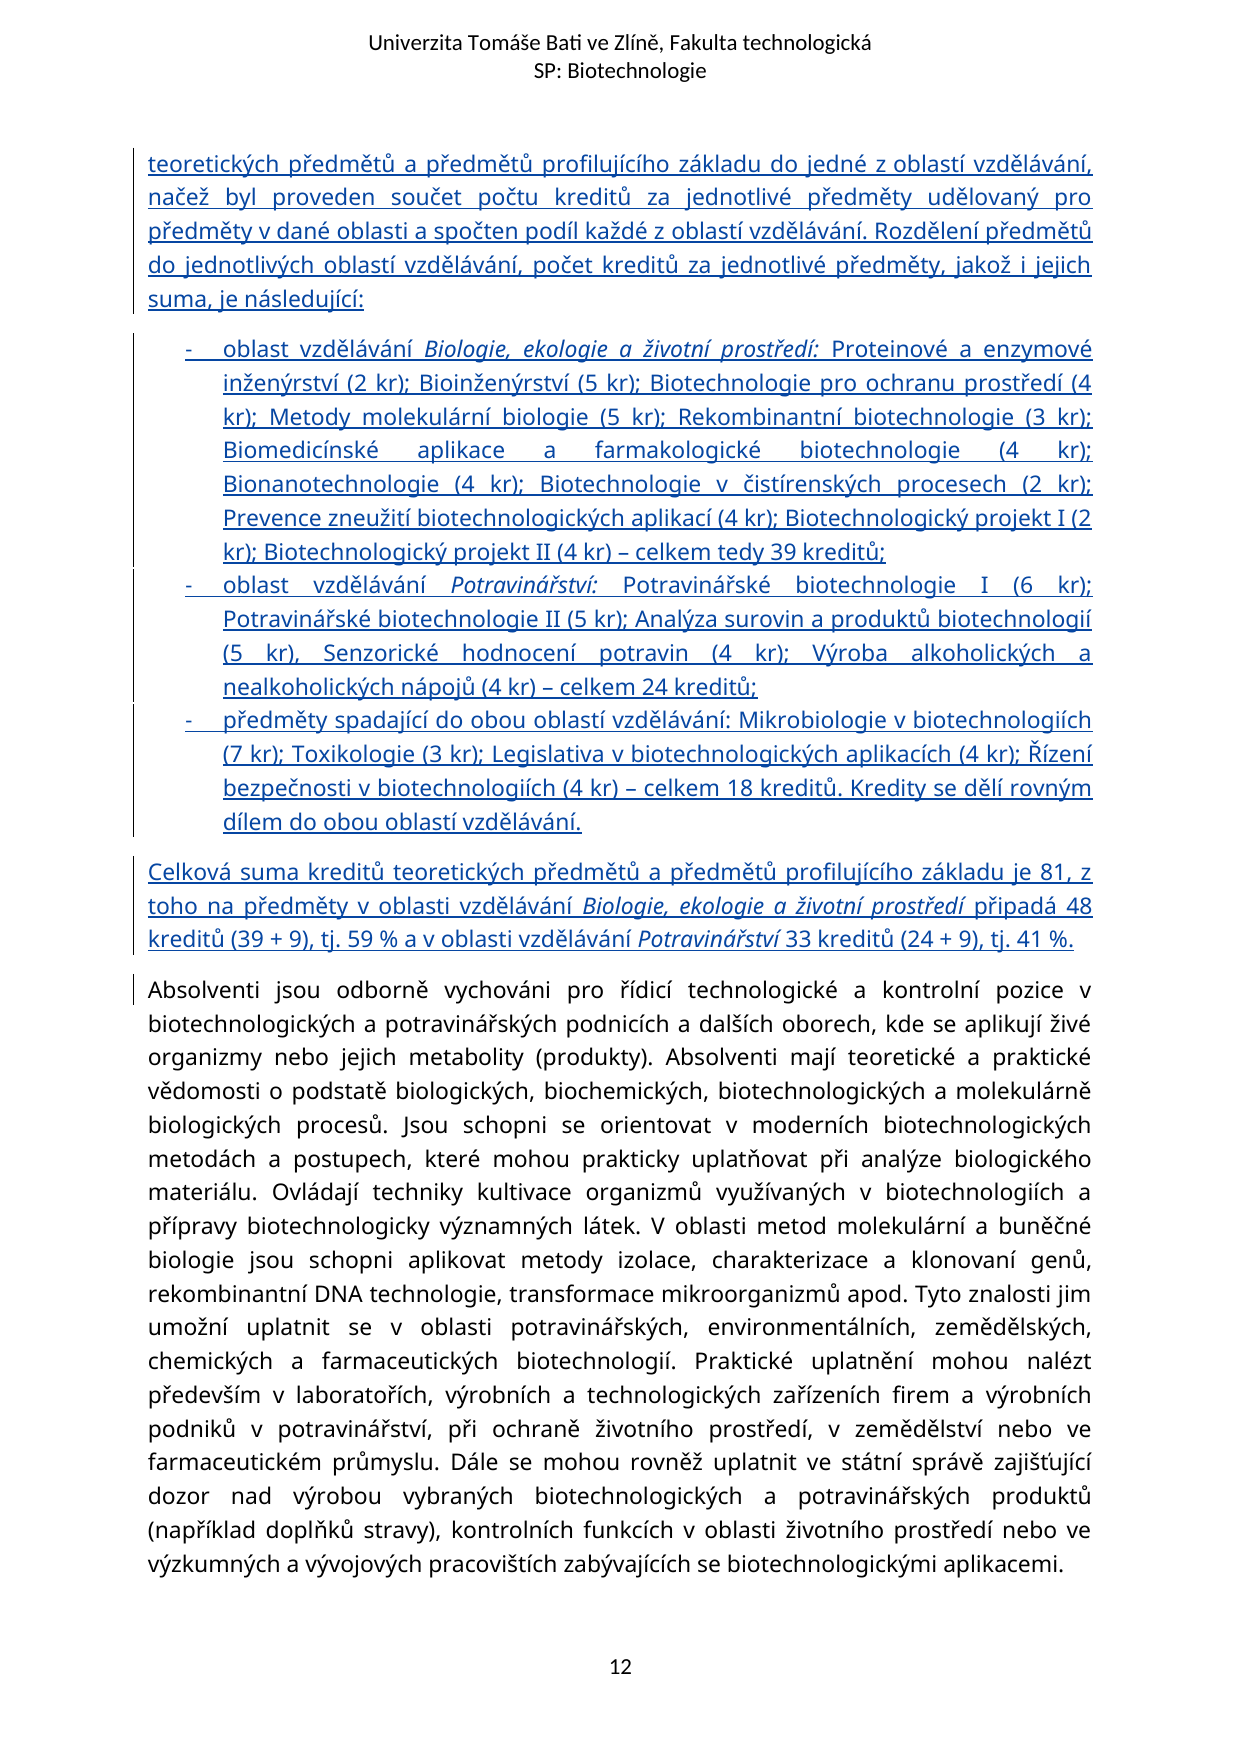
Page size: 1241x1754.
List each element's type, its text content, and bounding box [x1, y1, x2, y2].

text Absolventi jsou odborně vychováni pro řídicí technologické a kontrolní pozice v biotechnologických a potravinářských podnicích a dalších oborech, kde se aplikují živé organizmy nebo jejich metabolity (produkty). Absolventi mají teoretické a praktické vědomosti o podstatě biologických, biochemických, biotechnologických a molekulárně biologických procesů. Jsou schopni se orientovat v moderních biotechnologických metodách a postupech, které mohou prakticky uplatňovat při analýze biologického materiálu. Ovládají techniky kultivace organizmů využívaných v biotechnologiích a přípravy biotechnologicky významných látek. V oblasti metod molekulární a buněčné biologie jsou schopni aplikovat metody izolace, charakterizace a klonovaní genů, rekombinantní DNA technologie, transformace mikroorganizmů apod. Tyto znalosti jim umožní uplatnit se v oblasti potravinářských, environmentálních, zemědělských, chemických a farmaceutických biotechnologií. Praktické uplatnění mohou nalézt především v laboratořích, výrobních a technologických zařízeních firem a výrobních podniků v potravinářství, při ochraně životního prostředí, v zemědělství nebo ve farmaceutickém průmyslu. Dále se mohou rovněž uplatnit ve státní správě zajišťující dozor nad výrobou vybraných biotechnologických a potravinářských produktů (například doplňků stravy), kontrolních funkcích v oblasti životního prostředí nebo ve výzkumných a vývojových pracovištích zabývajících se biotechnologickými aplikacemi. [148, 974, 1093, 1579]
